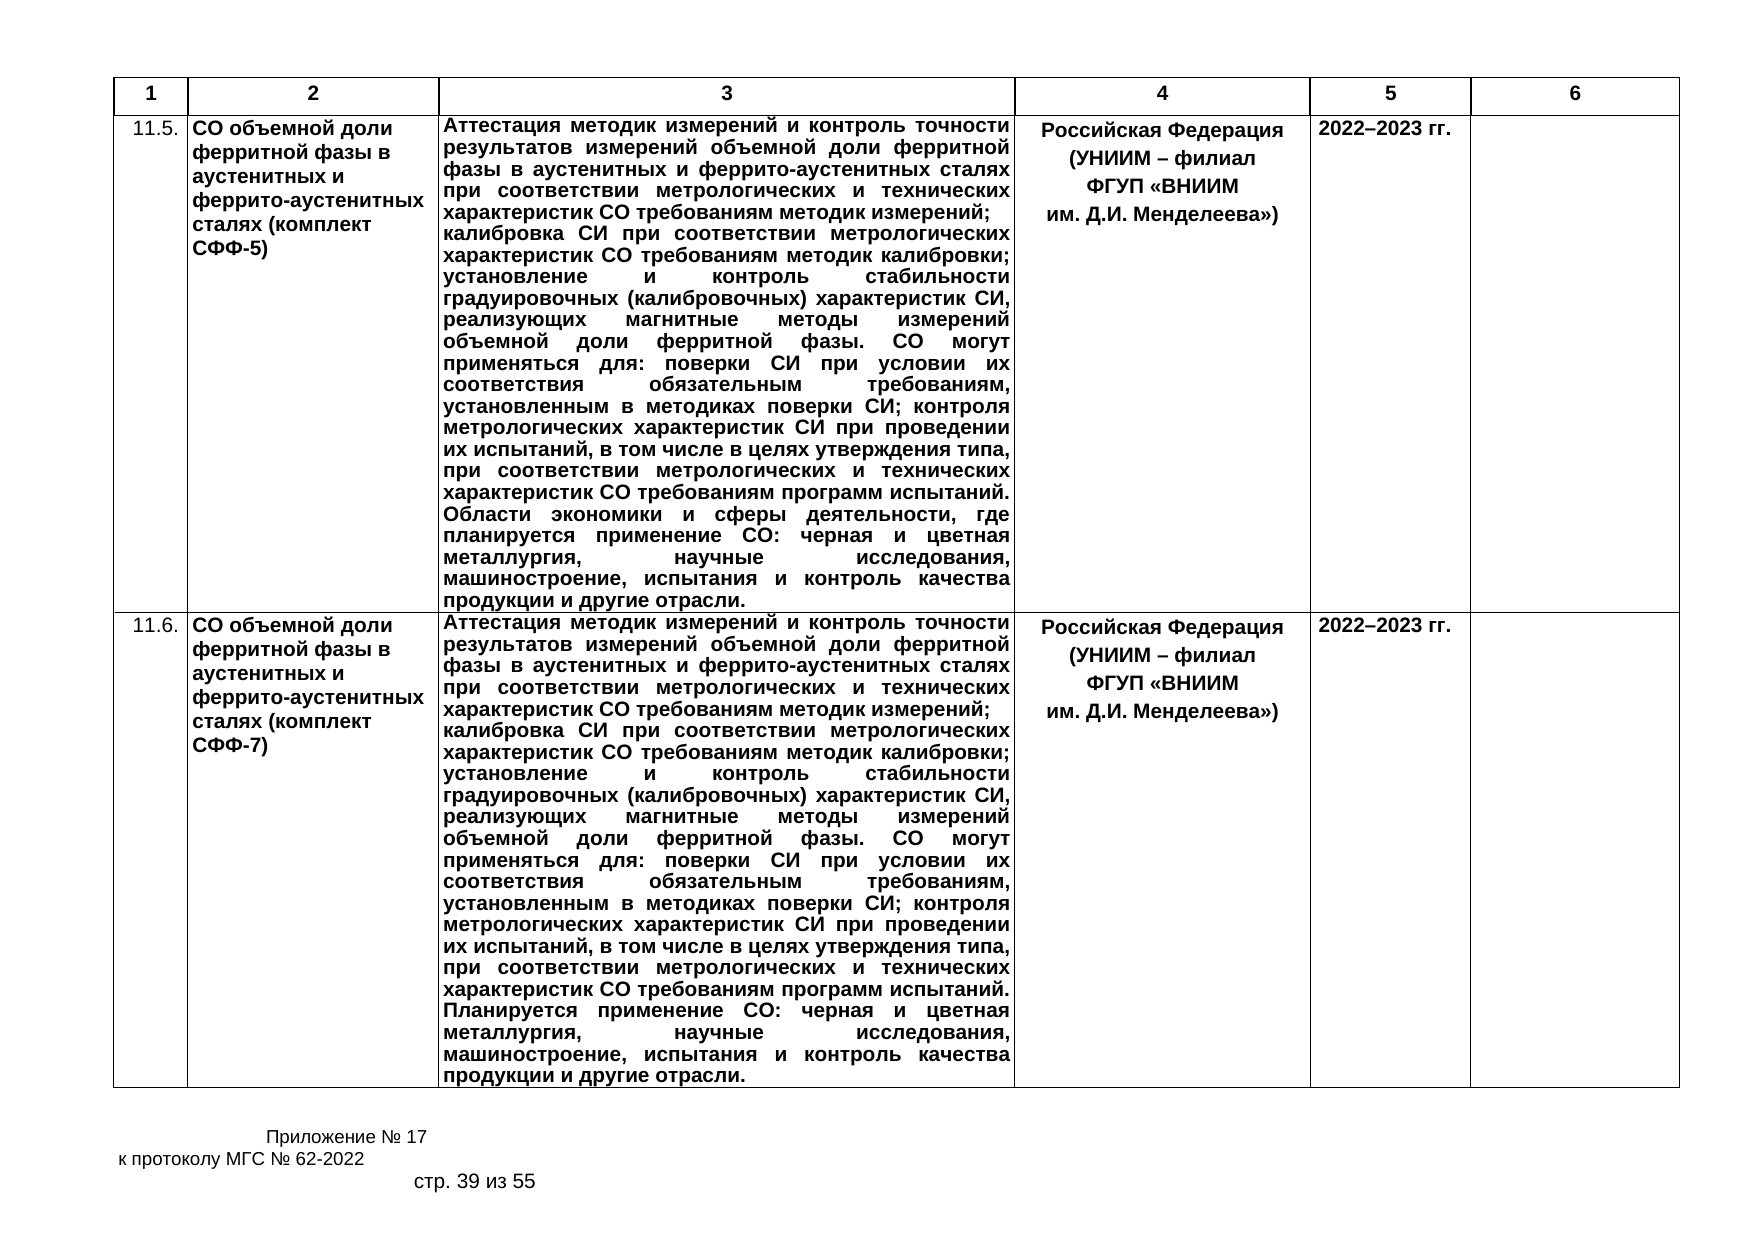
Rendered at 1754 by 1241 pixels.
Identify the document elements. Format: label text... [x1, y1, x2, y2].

table_header 1 [115, 78, 187, 114]
table_cell [1471, 613, 1679, 1087]
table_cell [1015, 613, 1310, 1087]
table_cell СО объемной доли ферритной фазы в аустенитных и феррито-аустенитных сталях (комплект СФФ-5) [188, 116, 438, 612]
table_header 6 [1472, 78, 1679, 114]
table_cell 2022–2023 гг. [1311, 613, 1470, 1087]
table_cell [1015, 116, 1310, 612]
table_cell 2022–2023 гг. [1311, 116, 1470, 612]
table_cell Аттестация методик измерений и контроль точности результатов измерений объемной доли ферритной фазы в аустенитных и феррито-аустенитных сталях при соответствии метрологических и технических характеристик СО требованиям методик измерений; калибровка СИ при соответствии метрологических характеристик СО требованиям методик калибровки; установление и контроль стабильности градуировочных (калибровочных) характеристик СИ, реализующих магнитные методы измерений объемной доли ферритной фазы. СО могут применяться для: поверки СИ при условии их соответствия обязательным требованиям, установленным в методиках поверки СИ; контроля метрологических характеристик СИ при проведении их испытаний, в том числе в целях утверждения типа, при соответствии метрологических и технических характеристик СО требованиям программ испытаний. Области экономики и сферы деятельности, где планируется применение СО: черная и цветная металлургия, научные исследования, машиностроение, испытания и контроль качества продукции и другие отрасли. [439, 116, 1014, 612]
table_header 5 [1311, 78, 1470, 114]
table_cell [114, 612, 187, 1087]
table_cell [1471, 116, 1679, 612]
table_cell СО объемной доли ферритной фазы в аустенитных и феррито-аустенитных сталях (комплект СФФ-7) [188, 613, 438, 1087]
table_header 3 [440, 78, 1014, 114]
table_header 2 [189, 78, 438, 114]
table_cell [439, 613, 1014, 1087]
table_cell [114, 116, 187, 612]
table_header 4 [1016, 78, 1309, 114]
